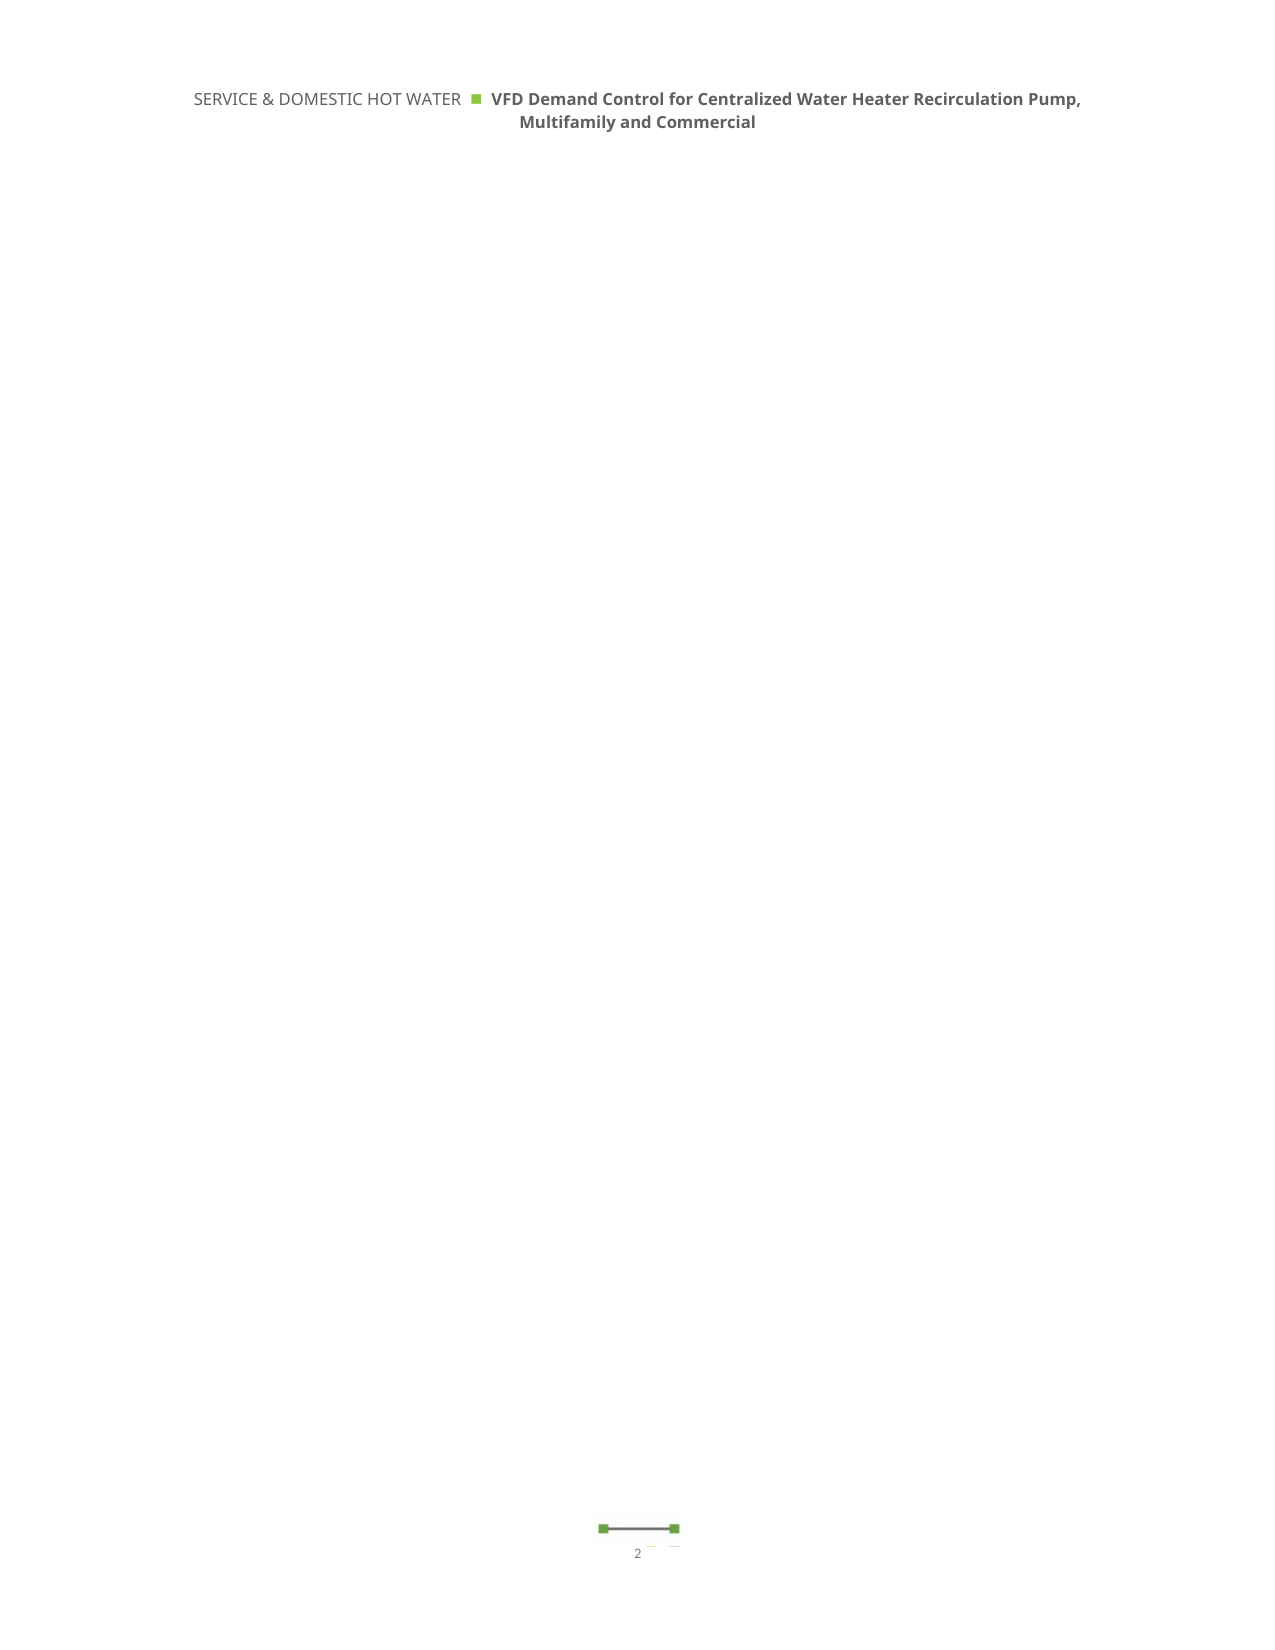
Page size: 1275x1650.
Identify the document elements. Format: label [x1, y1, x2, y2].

picture [589, 1512, 684, 1547]
